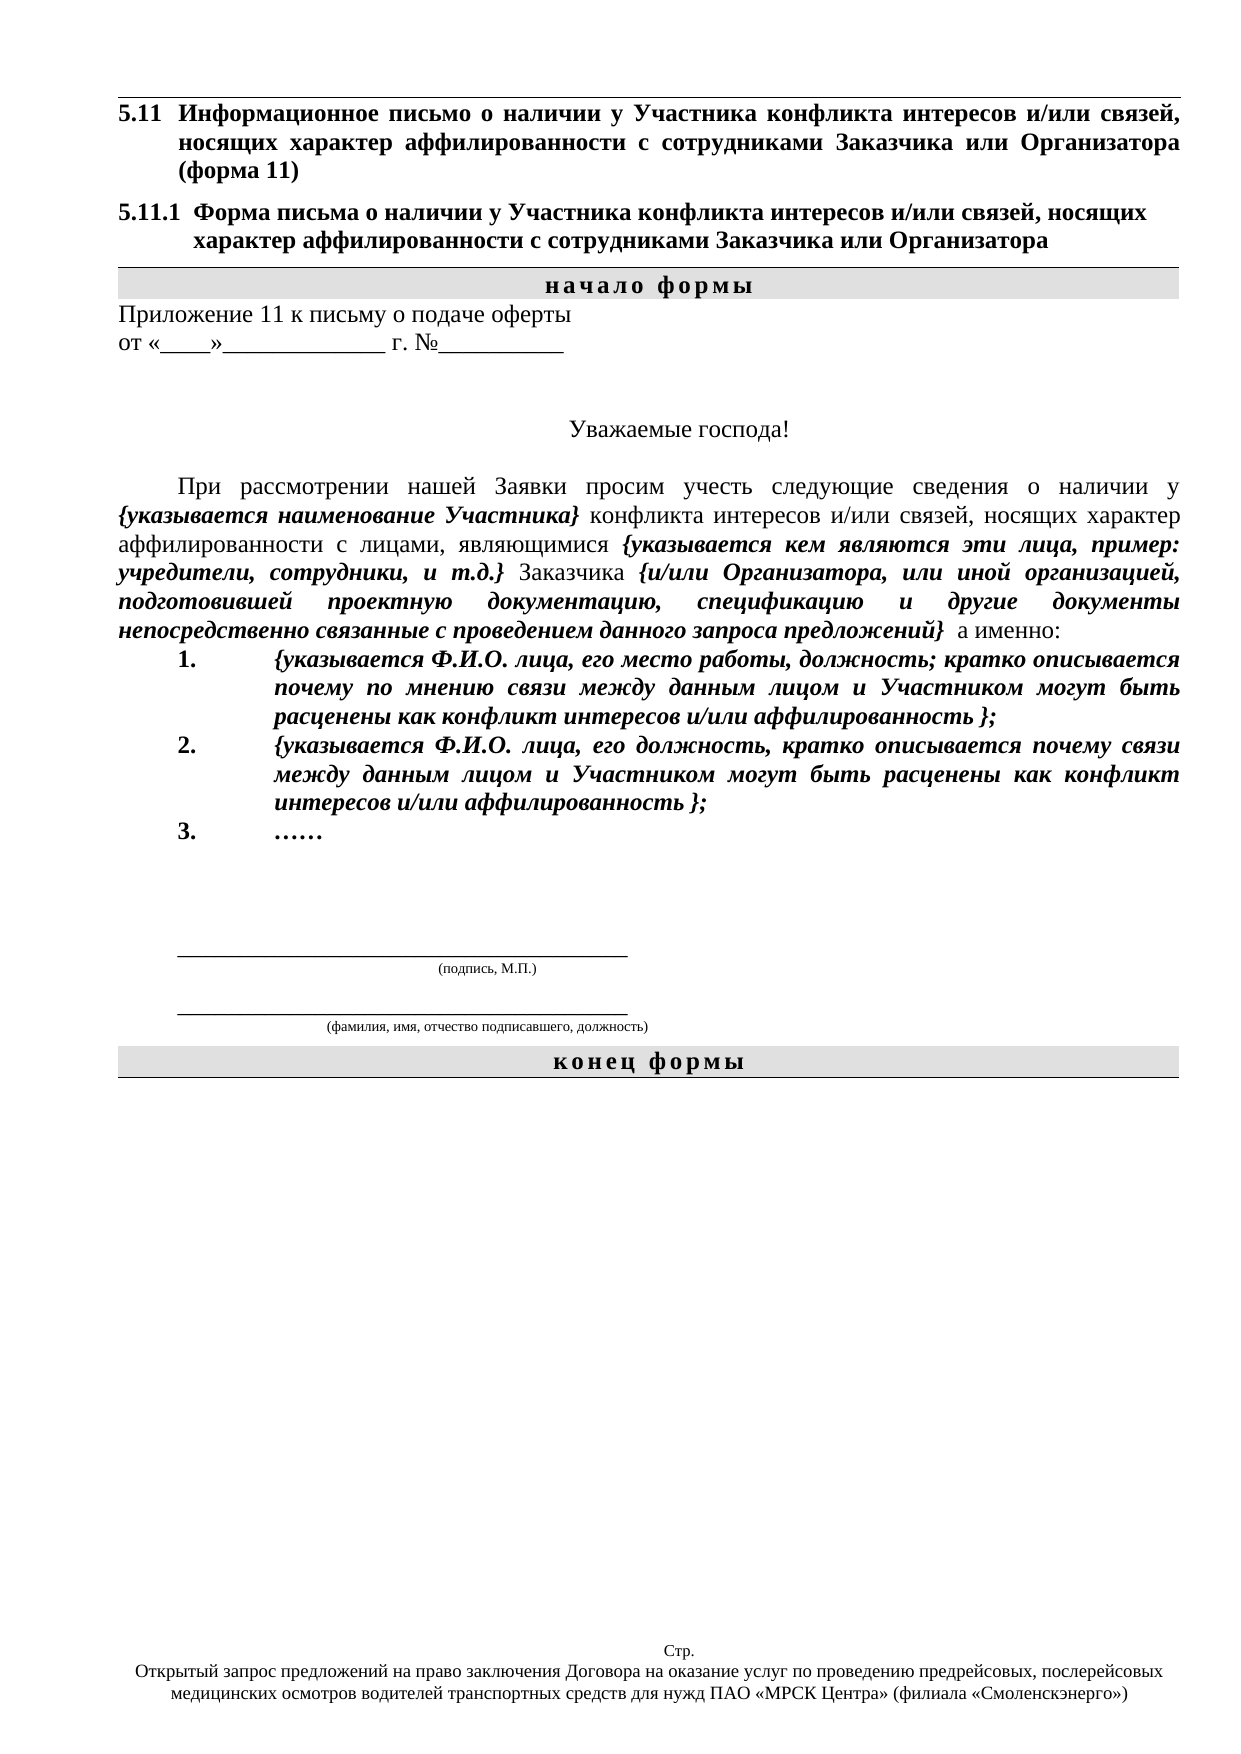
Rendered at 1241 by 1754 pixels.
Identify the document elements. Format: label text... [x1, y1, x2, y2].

list {указывается Ф.И.О. лица, его место работы, должность; кратко описывается почему по мнению связи между данным лицом и Участником могут быть расценены как конфликт интересов и/или аффилированность }; [177, 644, 1181, 730]
subtitle Форма письма о наличии у Участника конфликта интересов и/или связей, носящих характер аффилированности с сотрудниками Заказчика или Организатора [118, 197, 1181, 254]
text Уважаемые господа! [118, 414, 1181, 442]
text ____________________________________ [118, 989, 1181, 1017]
text конец формы [118, 1046, 1179, 1077]
list …… [177, 816, 1181, 845]
list {указывается Ф.И.О. лица, его должность, кратко описывается почему связи между данным лицом и Участником могут быть расценены как конфликт интересов и/или аффилированность }; [177, 730, 1181, 816]
text (фамилия, имя, отчество подписавшего, должность) [118, 1017, 797, 1046]
text ____________________________________ [118, 931, 1181, 960]
text начало формы [118, 268, 1179, 299]
text Приложение 11 к письму о подаче оферты от «____»_____________ г. №__________ [118, 299, 1181, 356]
text (подпись, М.П.) [118, 960, 797, 989]
subtitle Информационное письмо о наличии у Участника конфликта интересов и/или связей, носящих характер аффилированности с сотрудниками Заказчика или Организатора (форма 11) [118, 98, 1181, 184]
text При рассмотрении нашей Заявки просим учесть следующие сведения о наличии у {указывается наименование Участника} конфликта интересов и/или связей, носящих характер аффилированности с лицами, являющимися {указывается кем являются эти лица, пример: учредители, сотрудники, и т.д.} Заказчика {и/или Организатора, или иной организацией, подготовившей проектную документацию, спецификацию и другие документы непосредственно связанные с проведением данного запроса предложений} а именно: [118, 471, 1181, 644]
